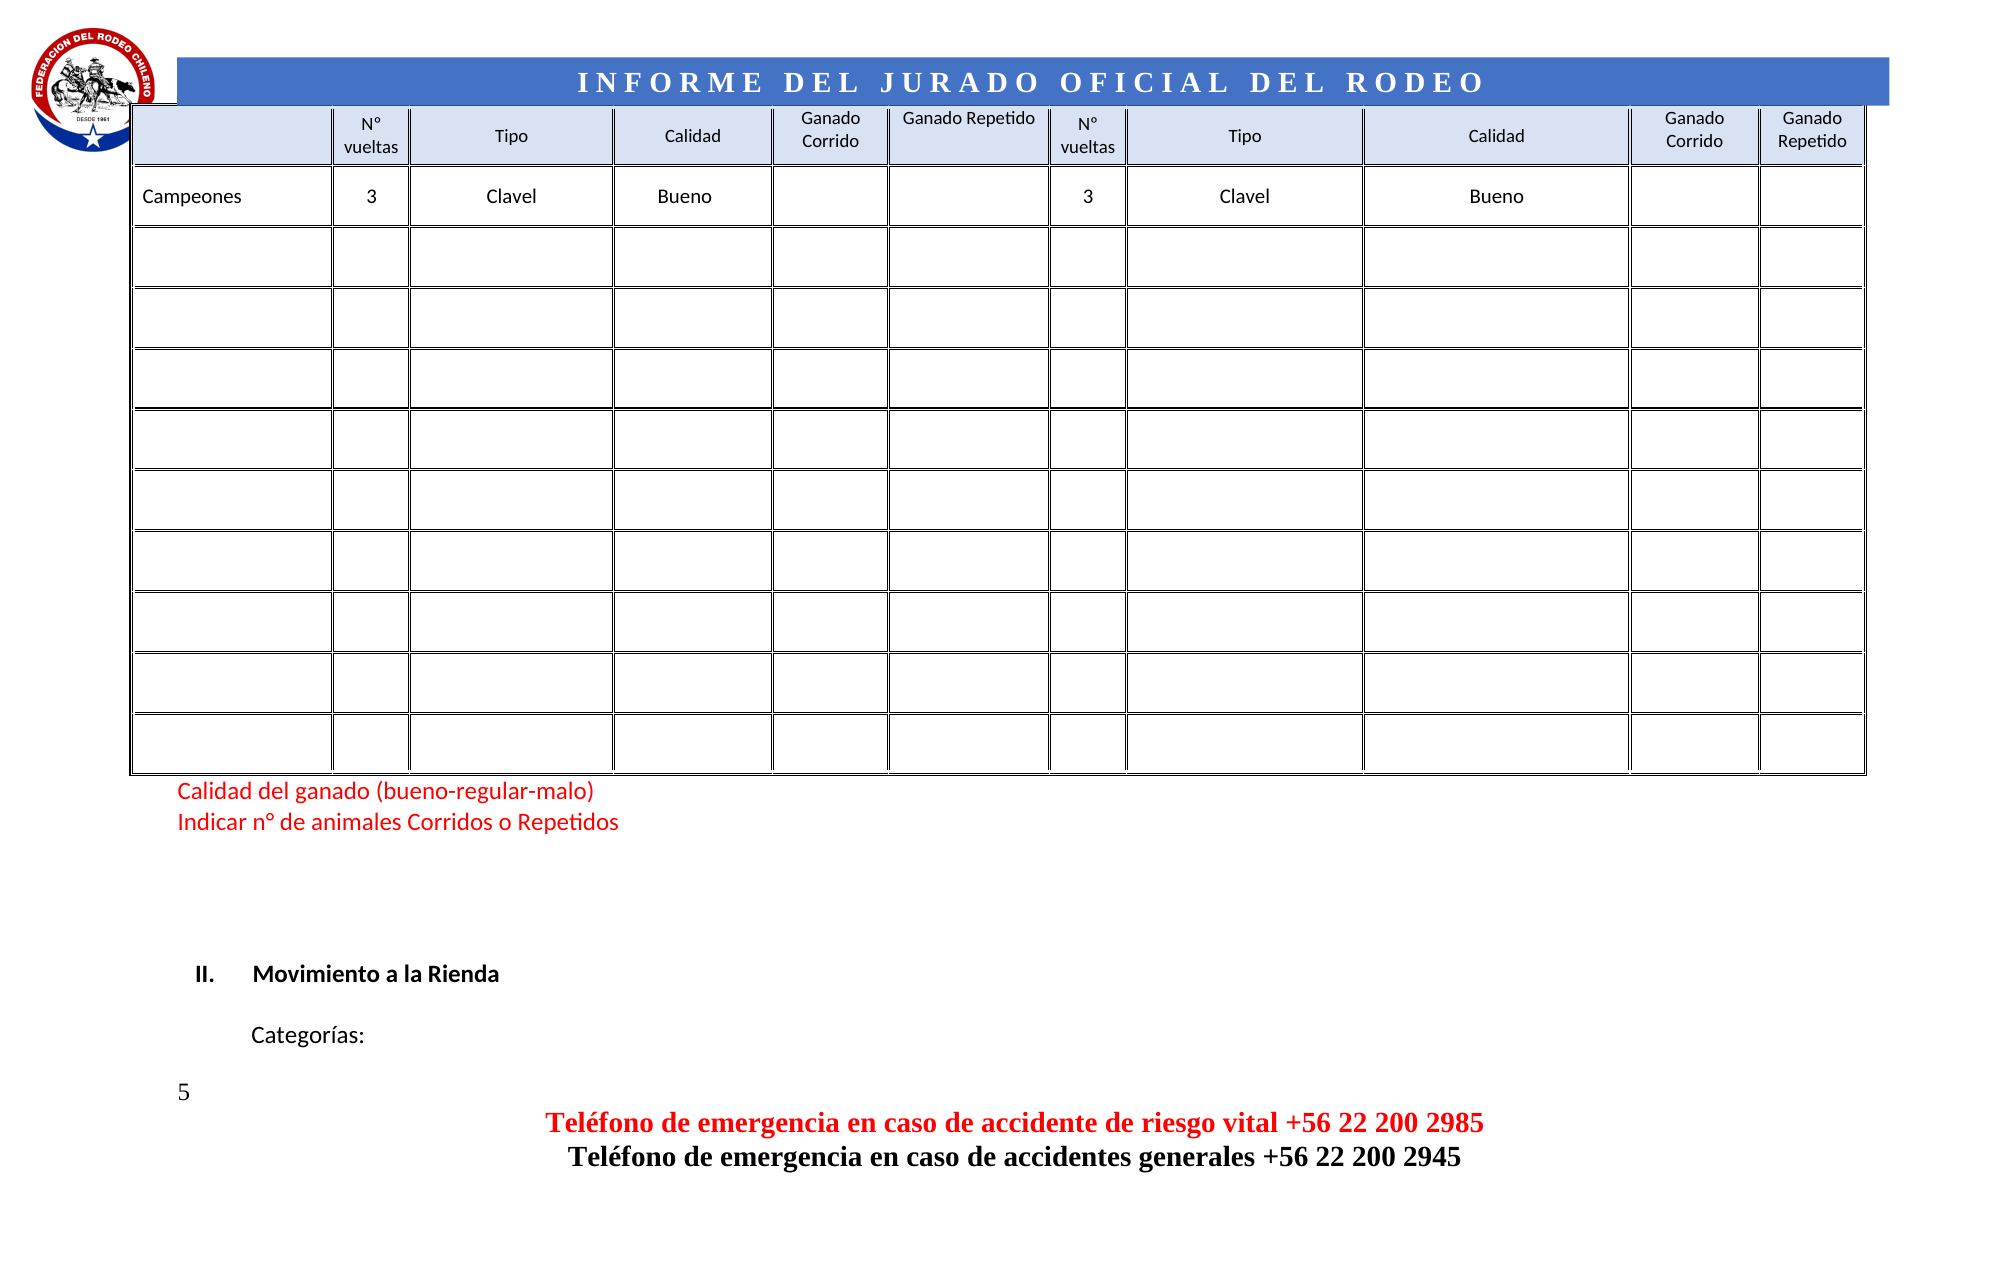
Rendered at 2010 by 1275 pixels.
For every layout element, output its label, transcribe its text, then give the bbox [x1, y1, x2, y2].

table_cell Ganado Corrido [1630, 106, 1759, 164]
table_cell [411, 654, 612, 712]
table_cell [334, 289, 408, 347]
table_cell [773, 712, 889, 772]
table_cell [615, 411, 771, 468]
text Calidad del ganado (bueno-regular-malo) [177, 776, 1890, 806]
table_cell [411, 289, 612, 347]
table_cell [890, 289, 1048, 347]
table_cell [890, 228, 1048, 286]
table_cell [890, 593, 1048, 651]
table_cell [1051, 654, 1125, 712]
table_cell [774, 289, 887, 347]
table_cell [334, 532, 408, 590]
table_cell [1128, 654, 1362, 712]
table_cell Calidad [1363, 106, 1630, 164]
table_cell [1365, 593, 1628, 651]
table_cell [1632, 471, 1758, 529]
table_cell [774, 411, 887, 468]
table_cell [774, 471, 887, 529]
table_cell Nº vueltas [1049, 106, 1126, 164]
table_cell [131, 529, 333, 590]
table_cell [1128, 228, 1362, 286]
table_cell [890, 532, 1048, 590]
table_cell [1051, 289, 1125, 347]
table_cell [774, 654, 887, 712]
table_cell [615, 289, 771, 347]
table_cell [1632, 411, 1758, 468]
table_cell [334, 654, 408, 712]
table_cell [890, 167, 1048, 225]
table_cell [1761, 651, 1864, 712]
table_cell [334, 593, 408, 651]
table_cell [774, 167, 887, 225]
table_cell [1365, 350, 1628, 407]
table_cell [1051, 471, 1125, 529]
table_cell [774, 228, 887, 286]
text Categorías: [251, 1020, 1683, 1050]
table_header Serie [133, 106, 333, 164]
table_cell Nº vueltas [333, 106, 410, 164]
table_cell [615, 532, 771, 590]
table_cell [410, 715, 613, 772]
table_cell [1128, 471, 1362, 529]
table_cell [133, 408, 331, 468]
table_cell [1128, 350, 1362, 407]
table_cell [1365, 471, 1628, 529]
table_cell [334, 228, 408, 286]
table_cell [1761, 286, 1864, 347]
table_cell [411, 593, 612, 651]
table_cell [1051, 593, 1125, 651]
table_cell [411, 411, 612, 468]
table_cell [1632, 350, 1758, 407]
table_cell [615, 228, 771, 286]
table_cell [1632, 167, 1758, 225]
table_cell [613, 712, 773, 772]
table_cell [890, 654, 1048, 712]
table_cell [1365, 654, 1628, 712]
table_cell [615, 350, 771, 407]
table_cell Clavel [1128, 167, 1362, 225]
table_cell [1761, 347, 1864, 407]
table_cell [1365, 289, 1628, 347]
table_cell [1632, 654, 1758, 712]
table_cell [890, 350, 1048, 407]
table_cell [334, 350, 408, 407]
table_cell Calidad [613, 106, 773, 164]
table_cell [1051, 350, 1125, 407]
table_cell [411, 228, 612, 286]
picture [31, 28, 155, 152]
table_cell [131, 590, 333, 651]
table_cell [1632, 228, 1758, 286]
table_cell [1128, 411, 1362, 468]
text Indicar n° de animales Corridos o Repetidos [177, 806, 1890, 837]
table_cell [1759, 225, 1865, 286]
table_cell [1363, 712, 1630, 772]
table_cell [615, 593, 771, 651]
table_cell Bueno [615, 167, 771, 225]
table_cell 3 [1051, 167, 1125, 225]
table_cell [890, 411, 1048, 468]
table_cell [1128, 289, 1362, 347]
table_cell [1128, 532, 1362, 590]
table_cell [615, 471, 771, 529]
table_cell Ganado Corrido [773, 106, 889, 164]
table_cell [890, 471, 1048, 529]
table_cell [1632, 532, 1758, 590]
table_cell Tipo [410, 106, 613, 164]
list Movimiento a la Rienda [215, 959, 1683, 989]
table_cell [889, 715, 1049, 772]
table_cell [1051, 532, 1125, 590]
table_cell [1759, 590, 1865, 651]
table_cell [334, 471, 408, 529]
table_cell Ganado Repetido [889, 106, 1049, 164]
table_cell [1632, 593, 1758, 651]
table_cell [133, 651, 331, 712]
table_cell [133, 712, 333, 772]
table_cell Bueno [1365, 167, 1628, 225]
table_cell Campeones [131, 164, 333, 225]
table_cell [333, 712, 410, 772]
table_cell [411, 350, 612, 407]
table_cell [1128, 593, 1362, 651]
table_cell [1049, 715, 1126, 772]
table_cell [1761, 408, 1864, 468]
table_cell [1759, 712, 1864, 772]
table_cell [1365, 532, 1628, 590]
table_cell Ganado Repetido [1759, 106, 1864, 164]
table_cell [131, 225, 333, 286]
table_cell [774, 593, 887, 651]
table_cell [1051, 411, 1125, 468]
table_cell [334, 411, 408, 468]
table_cell Tipo [1126, 106, 1363, 164]
table_cell [131, 468, 333, 529]
table_cell [1630, 715, 1759, 772]
table_cell Clavel [411, 167, 612, 225]
table_cell [411, 532, 612, 590]
table_cell [133, 347, 331, 407]
table_cell [1365, 228, 1628, 286]
table_cell [774, 350, 887, 407]
table_cell [1759, 529, 1865, 590]
table_cell [411, 471, 612, 529]
table_cell [1365, 411, 1628, 468]
table_cell [774, 532, 887, 590]
table_cell [133, 286, 331, 347]
table_cell [1632, 289, 1758, 347]
table_cell [1759, 468, 1865, 529]
table_cell 3 [334, 167, 408, 225]
table_cell [1126, 715, 1363, 772]
table_cell [1051, 228, 1125, 286]
table_cell [615, 654, 771, 712]
table_cell [1759, 164, 1865, 225]
